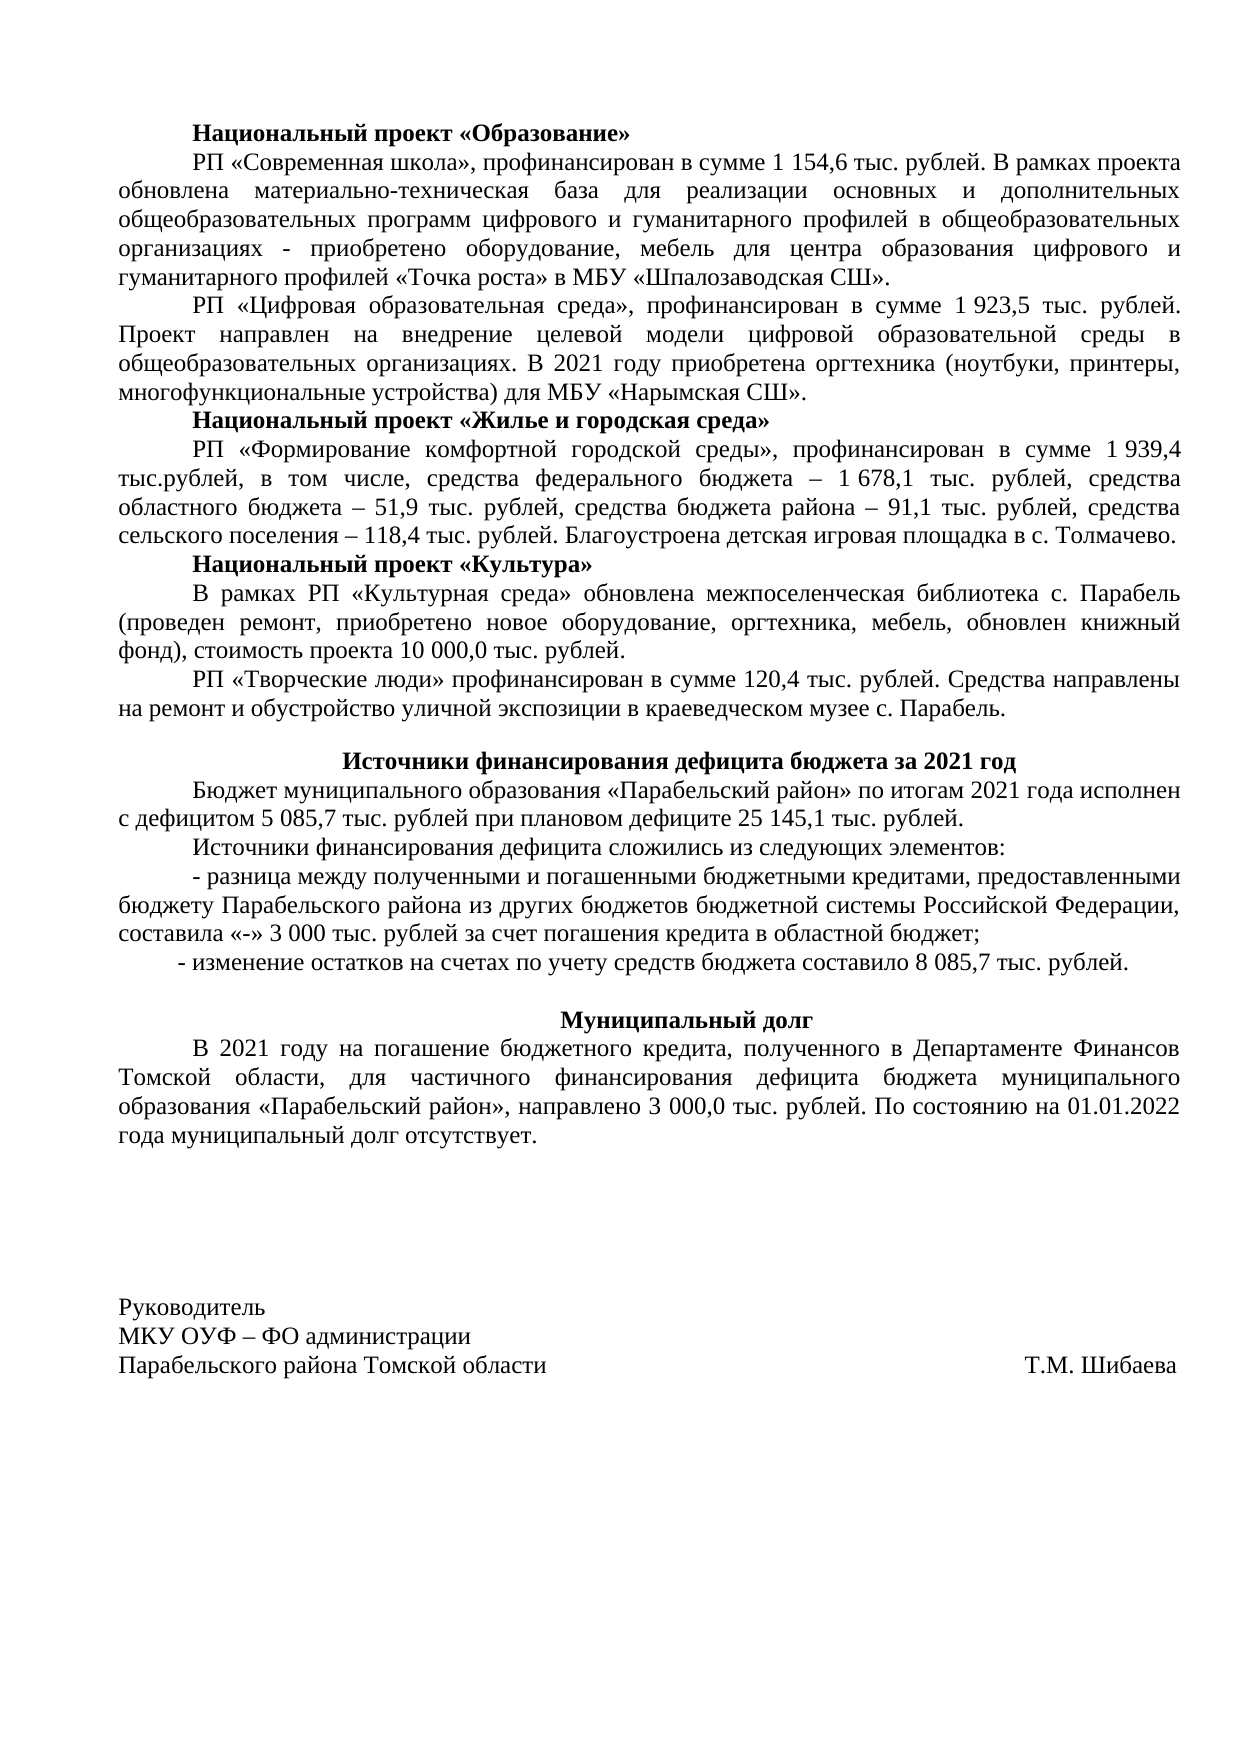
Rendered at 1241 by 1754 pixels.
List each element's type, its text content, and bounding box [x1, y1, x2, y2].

text В рамках РП «Культурная среда» обновлена межпоселенческая библиотека с. Парабель (проведен ремонт, приобретено новое оборудование, оргтехника, мебель, обновлен книжный фонд), стоимость проекта 10 000,0 тыс. рублей. [118, 578, 1181, 664]
text Источники финансирования дефицита сложились из следующих элементов: [118, 832, 1181, 861]
text - изменение остатков на счетах по учету средств бюджета составило 8 085,7 тыс. рублей. [118, 947, 1181, 976]
text МКУ ОУФ – ФО администрации [118, 1321, 1181, 1350]
text Бюджет муниципального образования «Парабельский район» по итогам 2021 года исполнен с дефицитом 5 085,7 тыс. рублей при плановом дефиците 25 145,1 тыс. рублей. [118, 775, 1181, 832]
text Национальный проект «Образование» [118, 118, 1181, 147]
text РП «Формирование комфортной городской среды», профинансирован в сумме 1 939,4 тыс.рублей, в том числе, средства федерального бюджета – 1 678,1 тыс. рублей, средства областного бюджета – 51,9 тыс. рублей, средства бюджета района – 91,1 тыс. рублей, средства сельского поселения – 118,4 тыс. рублей. Благоустроена детская игровая площадка в с. Толмачево. [118, 434, 1181, 549]
text Источники финансирования дефицита бюджета за 2021 год [118, 746, 1181, 775]
text Национальный проект «Культура» [118, 549, 1181, 578]
text В 2021 году на погашение бюджетного кредита, полученного в Департаменте Финансов Томской области, для частичного финансирования дефицита бюджета муниципального образования «Парабельский район», направлено 3 000,0 тыс. рублей. По состоянию на 01.01.2022 года муниципальный долг отсутствует. [118, 1033, 1181, 1148]
text Руководитель [118, 1292, 1181, 1321]
text РП «Творческие люди» профинансирован в сумме 120,4 тыс. рублей. Средства направлены на ремонт и обустройство уличной экспозиции в краеведческом музее с. Парабель. [118, 664, 1181, 722]
text РП «Современная школа», профинансирован в сумме 1 154,6 тыс. рублей. В рамках проекта обновлена материально-техническая база для реализации основных и дополнительных общеобразовательных программ цифрового и гуманитарного профилей в общеобразовательных организациях - приобретено оборудование, мебель для центра образования цифрового и гуманитарного профилей «Точка роста» в МБУ «Шпалозаводская СШ». [118, 147, 1181, 291]
text Муниципальный долг [118, 1005, 1181, 1033]
text РП «Цифровая образовательная среда», профинансирован в сумме 1 923,5 тыс. рублей. Проект направлен на внедрение целевой модели цифровой образовательной среды в общеобразовательных организациях. В 2021 году приобретена оргтехника (ноутбуки, принтеры, многофункциональные устройства) для МБУ «Нарымская СШ». [118, 291, 1181, 406]
text Парабельского района Томской области Т.М. Шибаева [118, 1350, 1181, 1378]
text - разница между полученными и погашенными бюджетными кредитами, предоставленными бюджету Парабельского района из других бюджетов бюджетной системы Российской Федерации, составила «-» 3 000 тыс. рублей за счет погашения кредита в областной бюджет; [118, 861, 1181, 947]
text Национальный проект «Жилье и городская среда» [118, 406, 1181, 434]
